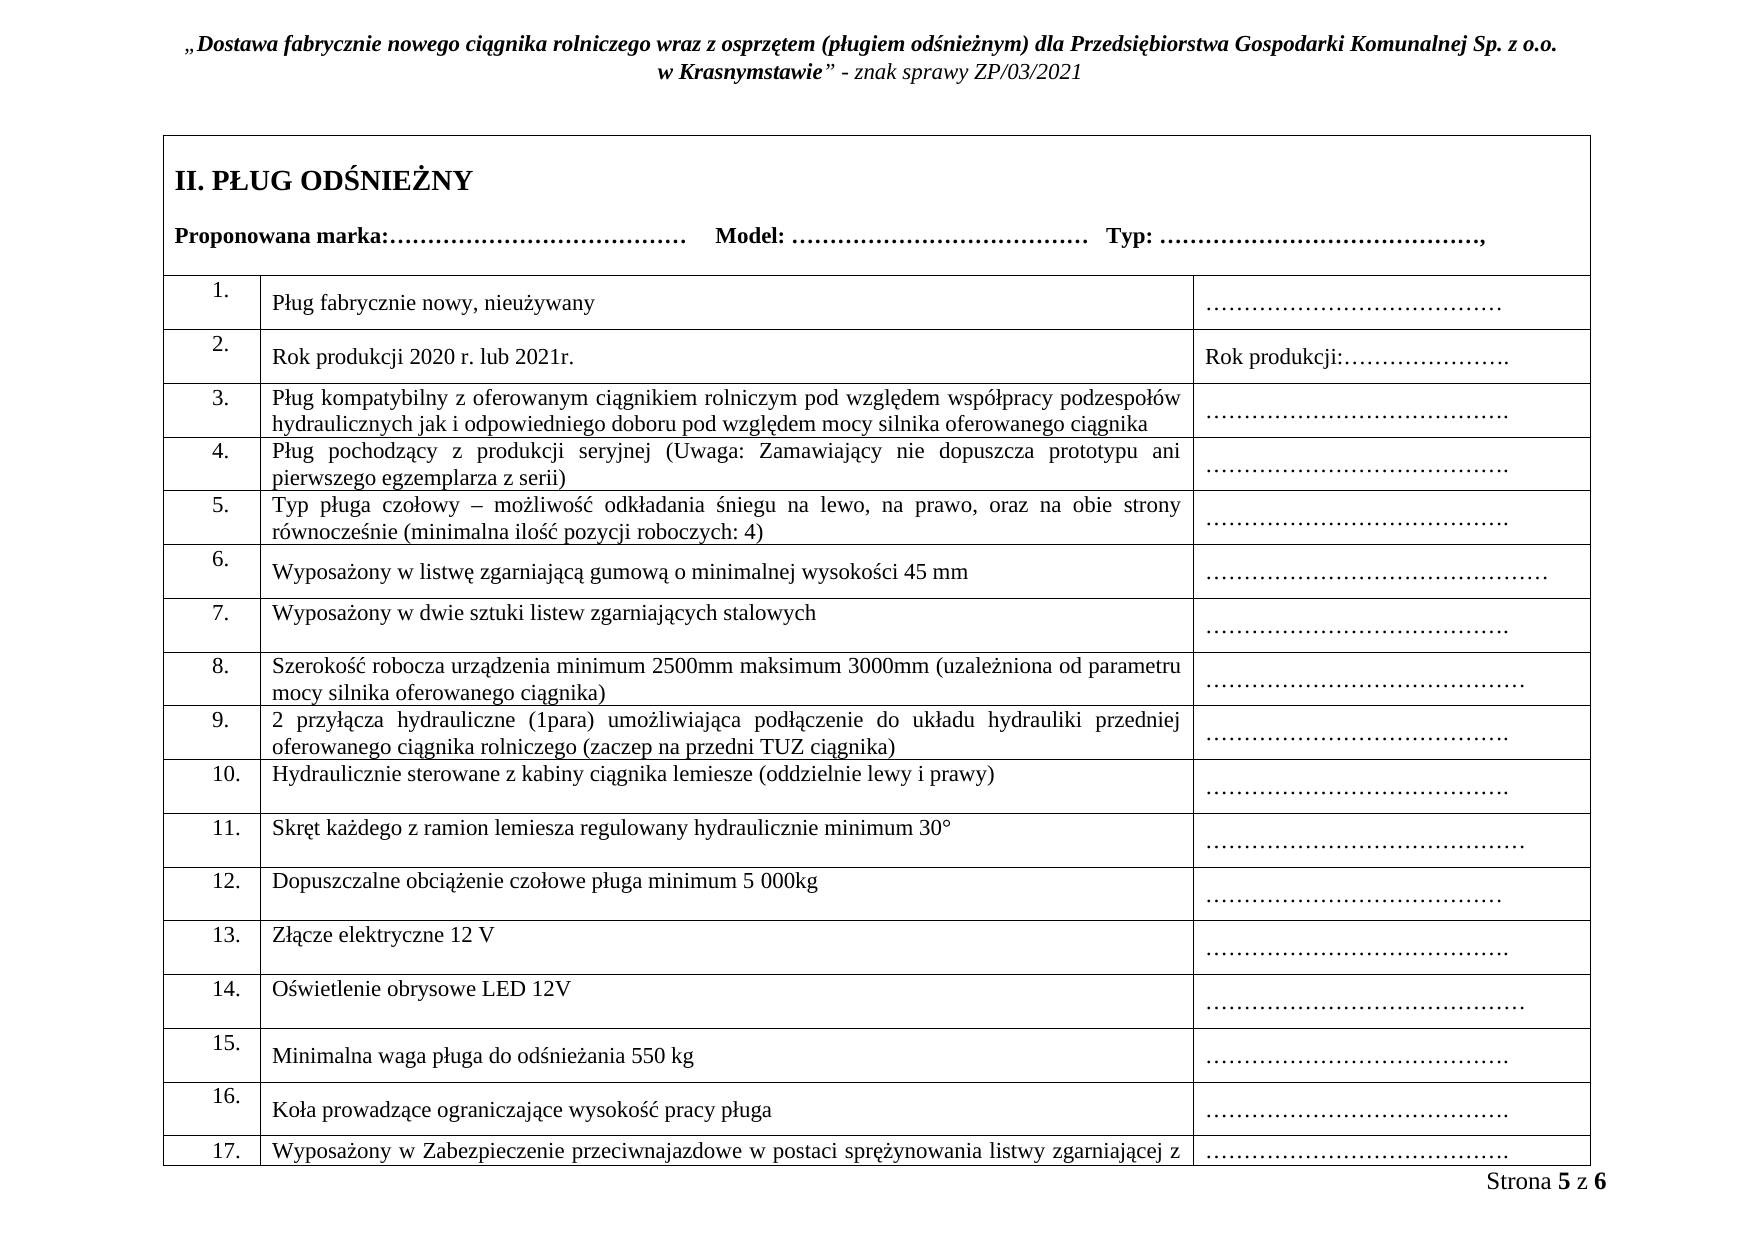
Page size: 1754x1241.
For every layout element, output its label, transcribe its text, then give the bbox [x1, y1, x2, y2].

table_cell Rok produkcji 2020 r. lub 2021r. [261, 330, 1193, 383]
table_cell Pług pochodzący z produkcji seryjnej (Uwaga: Zamawiający nie dopuszcza prototypu ani pierwszego egzemplarza z serii) [261, 438, 1193, 490]
table_cell ……………………………………… [1194, 545, 1590, 598]
table_cell [164, 868, 260, 920]
table_cell …………………………………. [1194, 384, 1590, 437]
table_cell Pług kompatybilny z oferowanym ciągnikiem rolniczym pod względem współpracy podzespołów hydraulicznych jak i odpowiedniego doboru pod względem mocy silnika oferowanego ciągnika [261, 384, 1193, 437]
table_cell [164, 491, 260, 544]
table_cell [164, 330, 260, 383]
table_cell [164, 1029, 260, 1082]
table_cell …………………………………. [1194, 1083, 1590, 1135]
table_cell [164, 760, 260, 813]
table_cell [164, 384, 260, 437]
table_cell 2 przyłącza hydrauliczne (1para) umożliwiająca podłączenie do układu hydrauliki przedniej oferowanego ciągnika rolniczego (zaczep na przedni TUZ ciągnika) [261, 706, 1193, 759]
table_cell Szerokość robocza urządzenia minimum 2500mm maksimum 3000mm (uzależniona od parametru mocy silnika oferowanego ciągnika) [261, 653, 1193, 705]
table_cell Oświetlenie obrysowe LED 12V [261, 975, 1193, 1028]
table_cell [164, 1083, 260, 1135]
table_cell …………………………………. [1194, 599, 1590, 652]
table_cell …………………………………… [1194, 653, 1590, 705]
table_cell Dopuszczalne obciążenie czołowe pługa minimum 5 000kg [261, 868, 1193, 920]
table_cell Pług fabrycznie nowy, nieużywany [261, 276, 1193, 329]
table_cell [164, 921, 260, 974]
table_cell Złącze elektryczne 12 V [261, 921, 1193, 974]
table_cell [164, 599, 260, 652]
table_cell …………………………………. [1194, 760, 1590, 813]
table_cell …………………………………. [1194, 921, 1590, 974]
table_cell Minimalna waga pługa do odśnieżania [261, 1029, 1193, 1082]
table_cell II. PŁUG ODŚNIEŻNY Proponowana marka:………………………………… Model: ………………………………… Typ: ……………………………………, [164, 136, 1590, 275]
table_cell Skręt każdego z ramion lemiesza regulowany hydraulicznie minimum 30° [261, 814, 1193, 867]
table_cell Wyposażony w listwę zgarniającą gumową o minimalnej wysokości [261, 545, 1193, 598]
table_cell …………………………………. [1194, 491, 1590, 544]
table_cell [164, 975, 260, 1028]
table_cell …………………………………. [1194, 438, 1590, 490]
table_cell Typ pługa czołowy – możliwość odkładania śniegu na lewo, na prawo, oraz na obie strony równocześnie (minimalna ilość pozycji roboczych: 4) [261, 491, 1193, 544]
table_cell ………………………………… [1194, 868, 1590, 920]
table_cell [164, 653, 260, 705]
table_cell Wyposażony w dwie sztuki listew zgarniających stalowych [261, 599, 1193, 652]
table_cell [164, 545, 260, 598]
table_cell …………………………………… [1194, 975, 1590, 1028]
table_cell Koła prowadzące ograniczające wysokość pracy pługa [261, 1083, 1193, 1135]
table_cell Rok produkcji:…………………. [1194, 330, 1590, 383]
table_cell …………………………………. [1194, 1029, 1590, 1082]
table_cell …………………………………… [1194, 814, 1590, 867]
table_cell [164, 276, 260, 329]
table_cell [164, 1136, 260, 1165]
table_cell ………………………………… [1194, 276, 1590, 329]
table_cell [164, 438, 260, 490]
table_cell [164, 814, 260, 867]
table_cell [261, 1136, 1193, 1165]
table_cell …………………………………. [1194, 1136, 1590, 1165]
table_cell Hydraulicznie sterowane z kabiny ciągnika lemiesze (oddzielnie lewy i prawy) [261, 760, 1193, 813]
table_cell …………………………………. [1194, 706, 1590, 759]
table_cell [164, 706, 260, 759]
